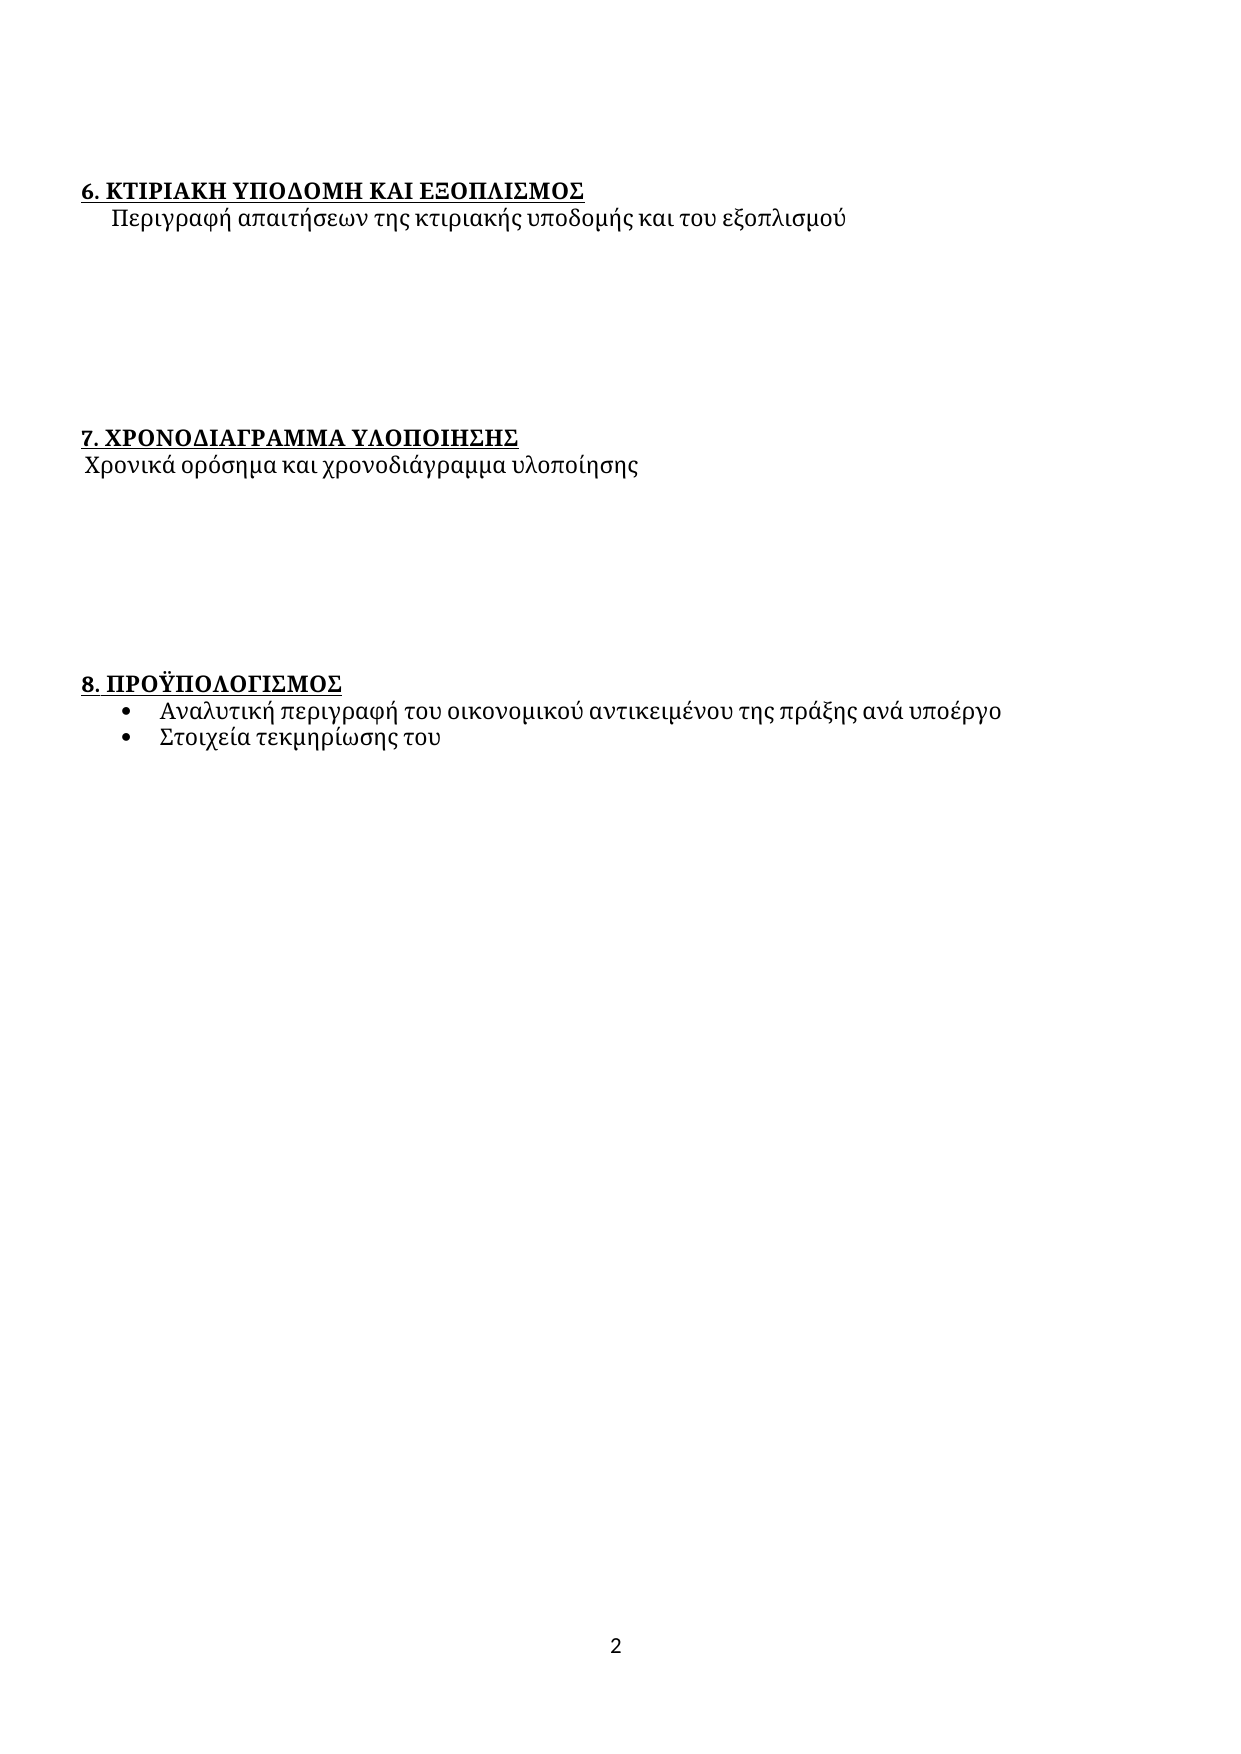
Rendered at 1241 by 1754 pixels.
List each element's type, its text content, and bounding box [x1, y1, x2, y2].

text Περιγραφή απαιτήσεων της κτιριακής υποδομής και του εξοπλισμού [111, 206, 1056, 232]
text Χρονικά ορόσημα και χρονοδιάγραμμα υλοποίησης [84, 452, 1056, 479]
list Στοιχεία τεκμηρίωσης του [122, 725, 1056, 751]
subtitle 7. ΧΡΟΝΟΔΙΑΓΡΑΜΜΑ ΥΛΟΠΟΙΗΣΗΣ [81, 422, 1056, 452]
list Αναλυτική περιγραφή του οικονομικού αντικειμένου της πράξης ανά υποέργο [122, 699, 1056, 725]
subtitle 6. ΚΤΙΡΙΑΚΗ ΥΠΟΔΟΜΗ ΚΑΙ ΕΞΟΠΛΙΣΜΟΣ [81, 175, 1056, 206]
subtitle 8. ΠΡΟΫΠΟΛΟΓΙΣΜΟΣ [81, 668, 1056, 699]
